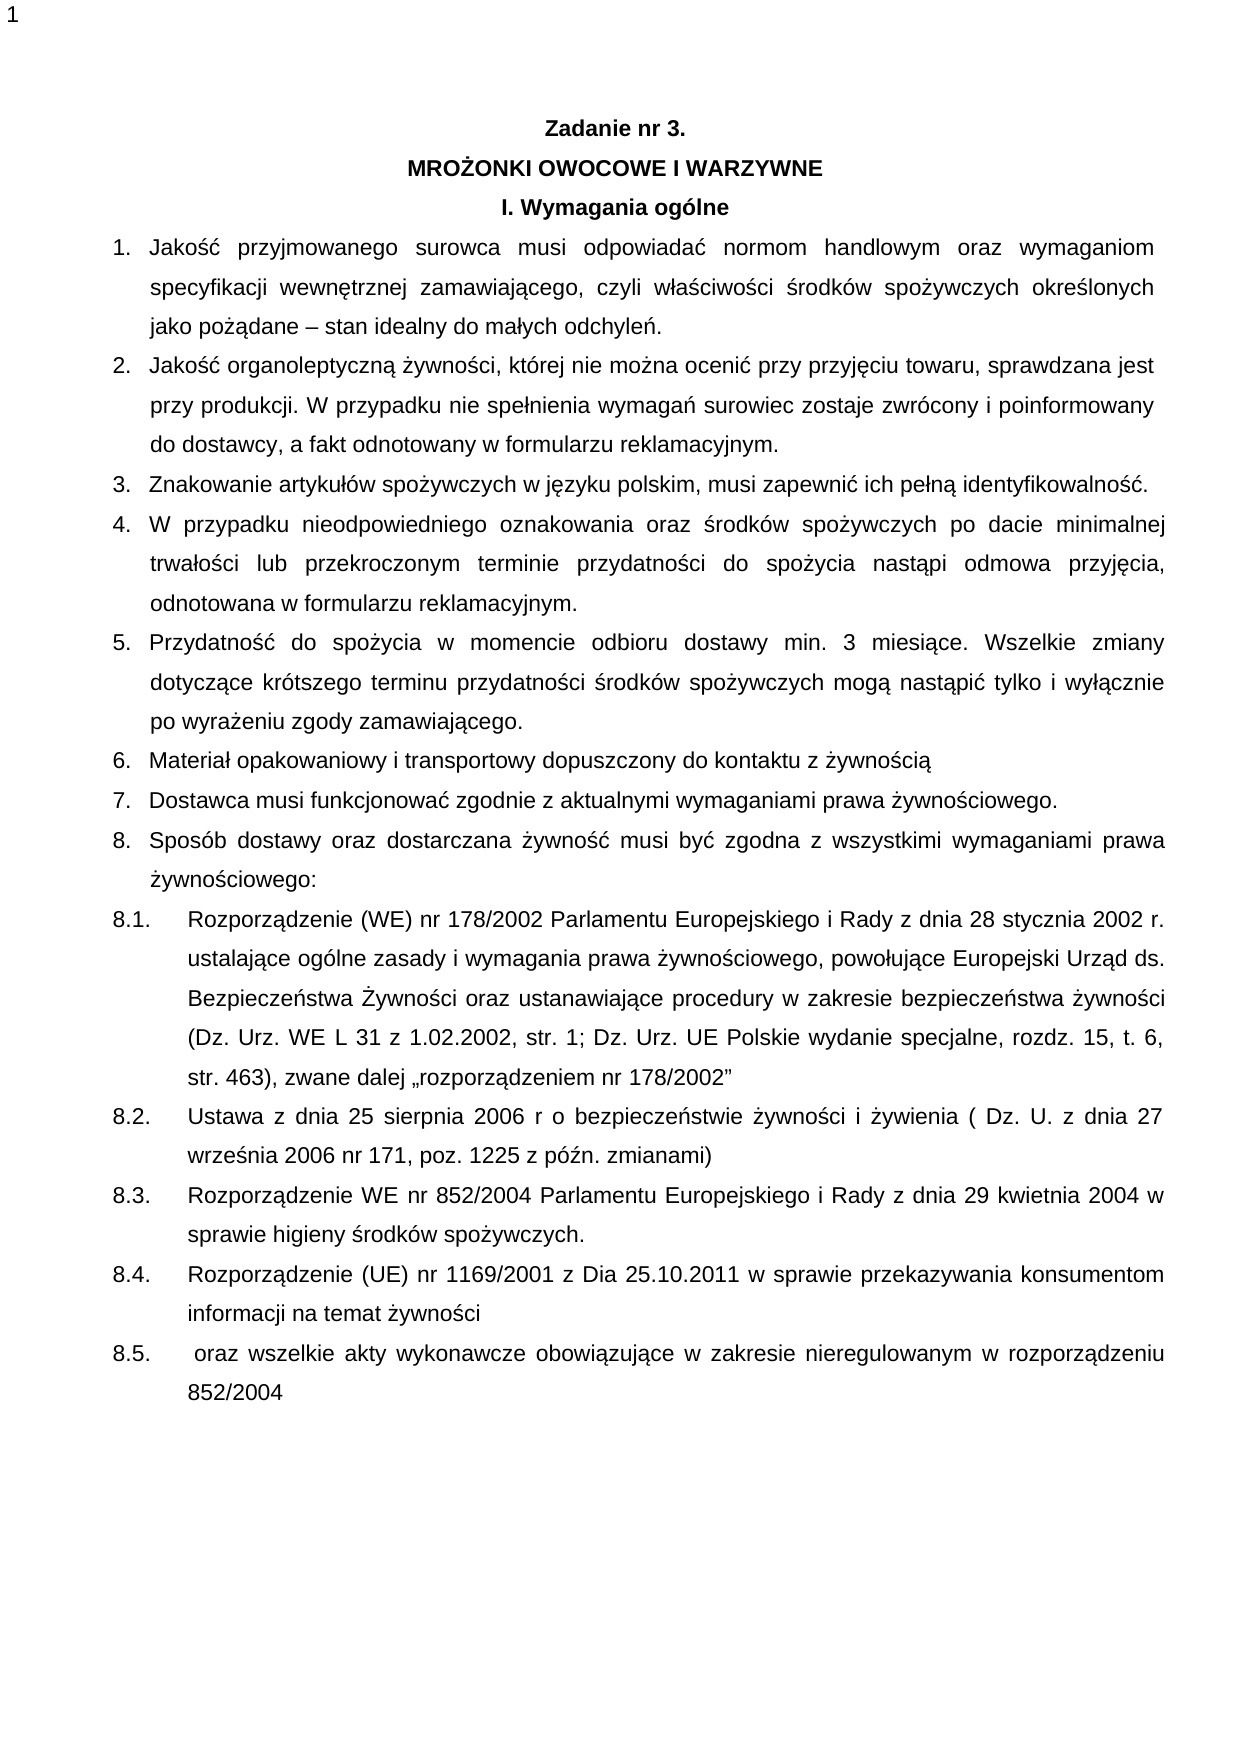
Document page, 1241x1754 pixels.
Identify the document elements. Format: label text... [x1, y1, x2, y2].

list Znakowanie artykułów spożywczych w języku polskim, musi zapewnić ich pełną identyfikowalność. [112, 471, 1178, 497]
list Materiał opakowaniowy i transportowy dopuszczony do kontaktu z żywnością [112, 747, 1178, 774]
list Jakość przyjmowanego surowca musi odpowiadać normom handlowym oraz wymaganiom specyfikacji wewnętrznej zamawiającego, czyli właściwości środków spożywczych określonych jako pożądane – stan idealny do małych odchyleń. [112, 234, 1155, 339]
list Wymagania ogólne [501, 194, 1178, 221]
list Sposób dostawy oraz dostarczana żywność musi być zgodna z wszystkimi wymaganiami prawa żywnościowego: [112, 827, 1165, 892]
list oraz wszelkie akty wykonawcze obowiązujące w zakresie nieregulowanym w rozporządzeniu 852/2004 [112, 1340, 1166, 1406]
list Ustawa z dnia 25 sierpnia 2006 r o bezpieczeństwie żywności i żywienia ( Dz. U. z dnia 27 września 2006 nr 171, poz. 1225 z późn. zmianami) [112, 1103, 1165, 1169]
list W przypadku nieodpowiedniego oznakowania oraz środków spożywczych po dacie minimalnej trwałości lub przekroczonym terminie przydatności do spożycia nastąpi odmowa przyjęcia, odnotowana w formularzu reklamacyjnym. [112, 511, 1166, 616]
list Rozporządzenie (UE) nr 1169/2001 z Dia 25.10.2011 w sprawie przekazywania konsumentom informacji na temat żywności [112, 1261, 1166, 1327]
subtitle Zadanie nr 3. [405, 115, 825, 142]
list Dostawca musi funkcjonować zgodnie z aktualnymi wymaganiami prawa żywnościowego. [112, 787, 1178, 813]
text MROŻONKI OWOCOWE I WARZYWNE [405, 155, 825, 181]
list Przydatność do spożycia w momencie odbioru dostawy min. 3 miesiące. Wszelkie zmiany dotyczące krótszego terminu przydatności środków spożywczych mogą nastąpić tylko i wyłącznie po wyrażeniu zgody zamawiającego. [112, 629, 1165, 734]
list Rozporządzenie (WE) nr 178/2002 Parlamentu Europejskiego i Rady z dnia 28 stycznia 2002 r. ustalające ogólne zasady i wymagania prawa żywnościowego, powołujące Europejski Urząd ds. Bezpieczeństwa Żywności oraz ustanawiające procedury w zakresie bezpieczeństwa żywności (Dz. Urz. WE L 31 z 1.02.2002, str. 1; Dz. Urz. UE Polskie wydanie specjalne, rozdz. 15, t. 6, str. 463), zwane dalej „rozporządzeniem nr 178/2002” [112, 906, 1166, 1090]
list Jakość organoleptyczną żywności, której nie można ocenić przy przyjęciu towaru, sprawdzana jest przy produkcji. W przypadku nie spełnienia wymagań surowiec zostaje zwrócony i poinformowany do dostawcy, a fakt odnotowany w formularzu reklamacyjnym. [112, 352, 1155, 458]
list Rozporządzenie WE nr 852/2004 Parlamentu Europejskiego i Rady z dnia 29 kwietnia 2004 w sprawie higieny środków spożywczych. [112, 1182, 1165, 1248]
